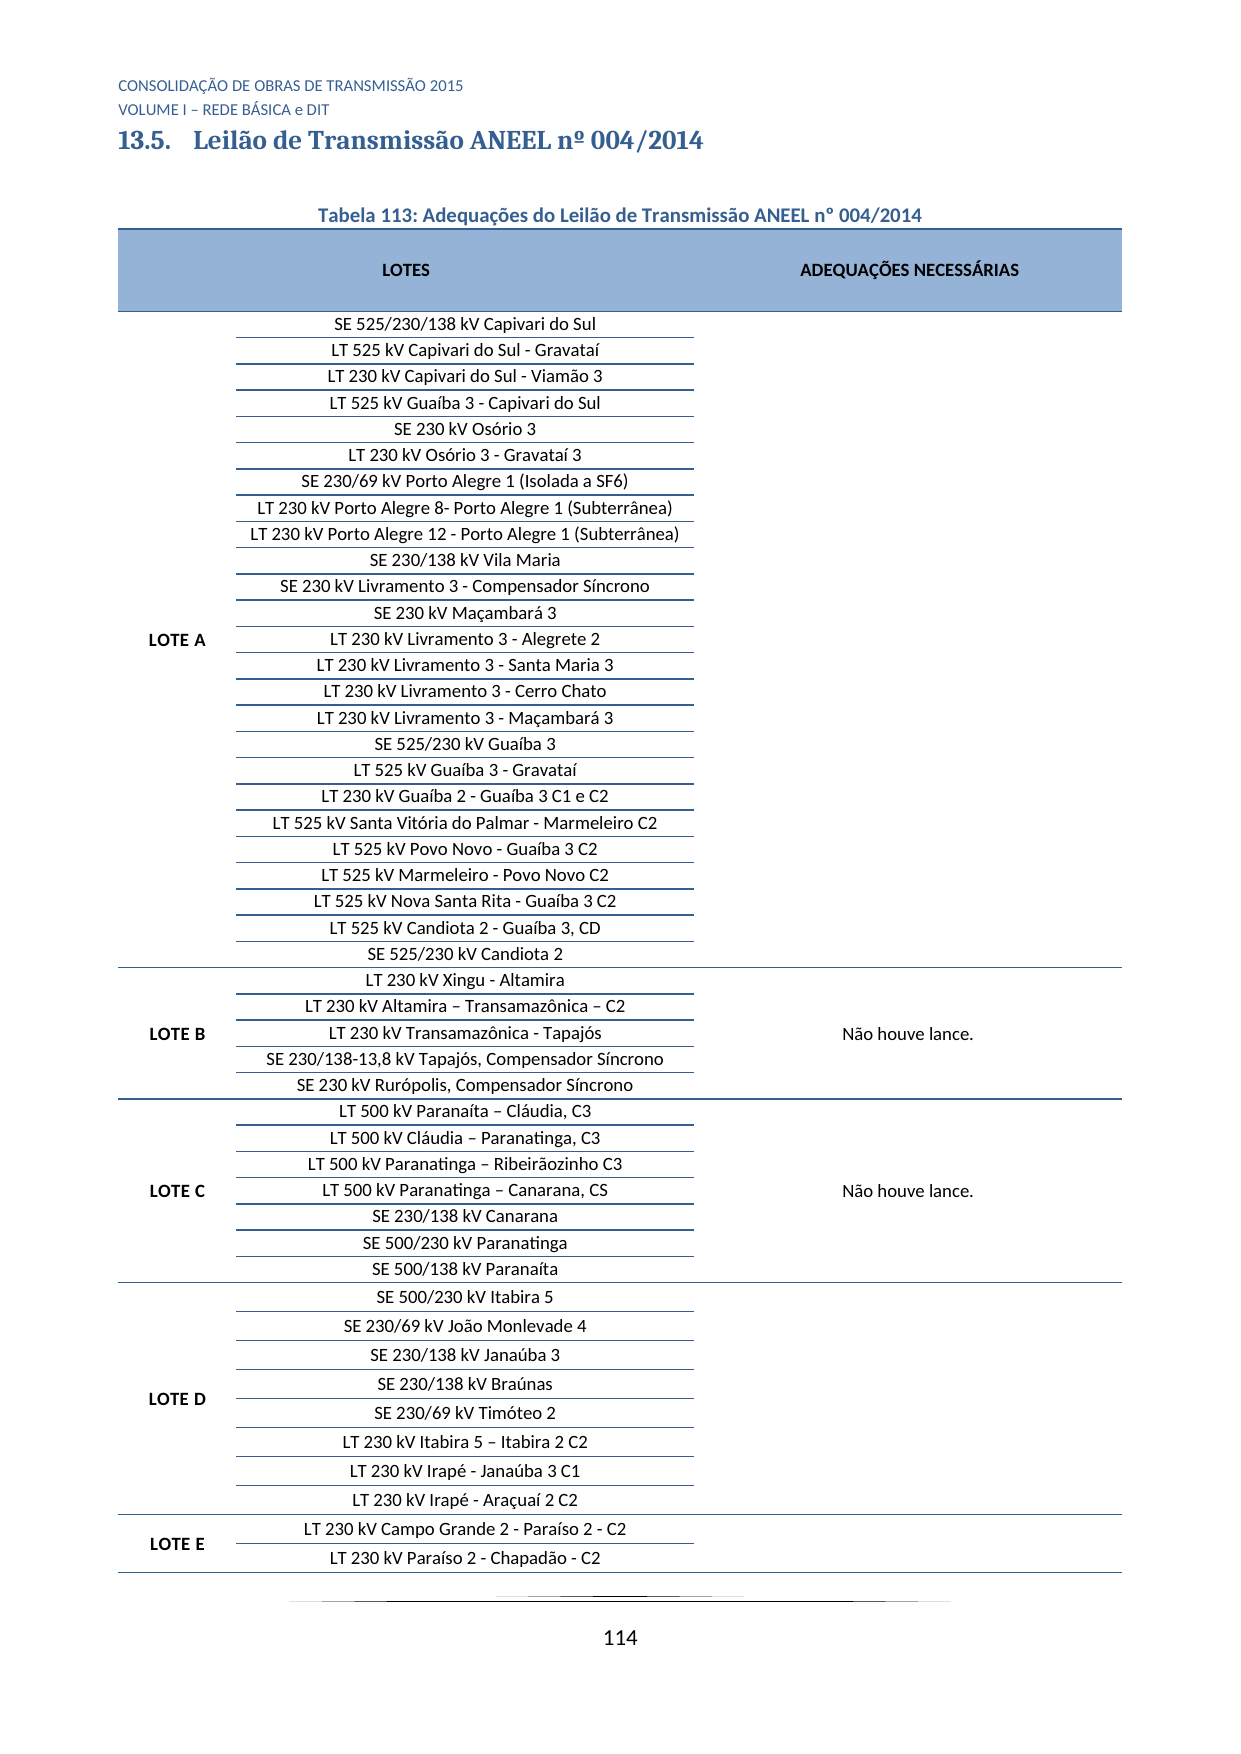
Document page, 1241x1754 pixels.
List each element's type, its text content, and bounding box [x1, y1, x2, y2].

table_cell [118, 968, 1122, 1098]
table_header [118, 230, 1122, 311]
subtitle Leilão de Transmissão ANEEL nº 004/2014 [118, 125, 1122, 157]
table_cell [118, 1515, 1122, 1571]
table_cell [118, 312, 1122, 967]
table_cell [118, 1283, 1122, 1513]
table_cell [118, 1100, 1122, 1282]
